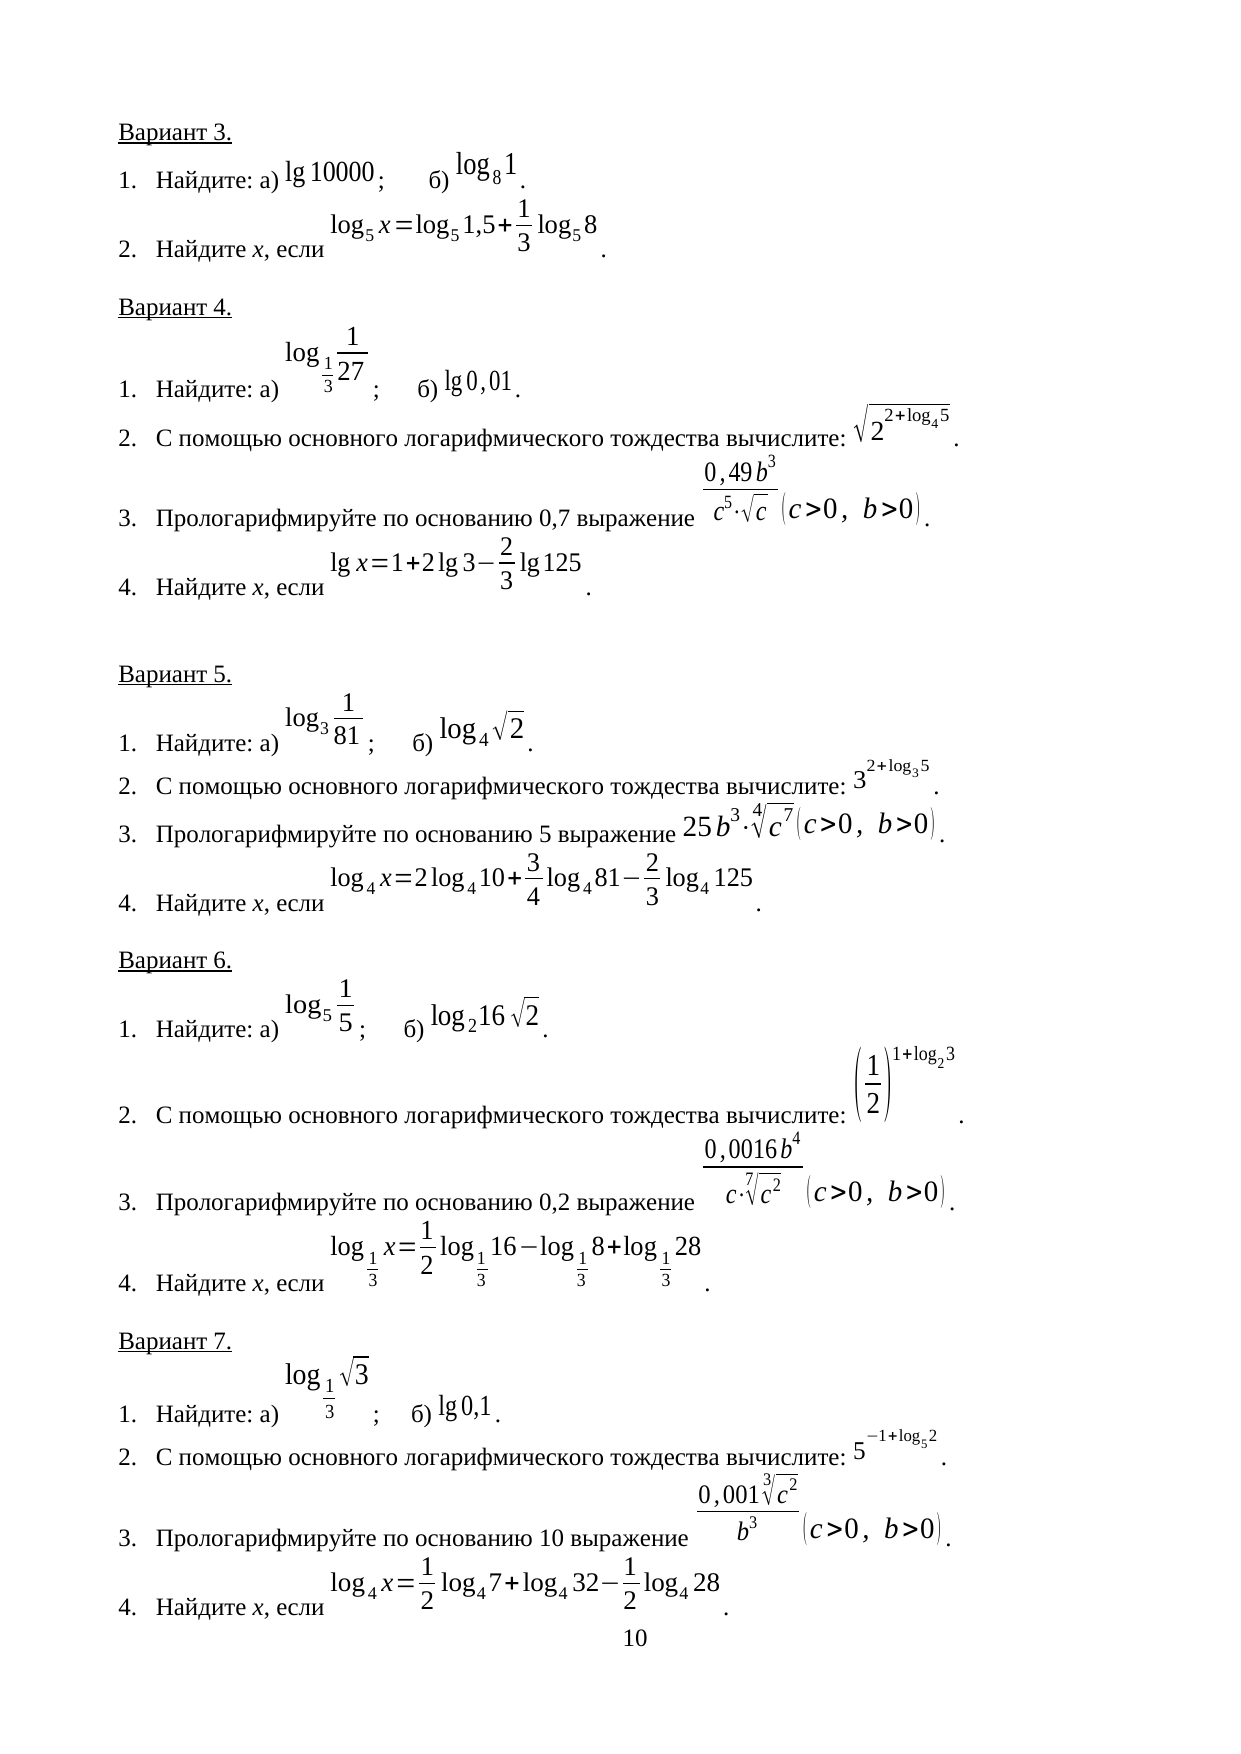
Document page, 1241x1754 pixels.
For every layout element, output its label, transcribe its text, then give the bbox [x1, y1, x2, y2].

text Вариант 3. [118, 117, 1152, 146]
list Найдите х, если . [118, 1215, 1152, 1297]
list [118, 402, 1152, 452]
list Прологарифмируйте по основанию 0,2 выражение . [118, 1129, 1152, 1215]
list Найдите: а) ; б) . [118, 974, 1152, 1043]
list Прологарифмируйте по основанию 10 выражение . [118, 1470, 1152, 1552]
list Найдите: а) ; б) . [118, 1354, 1152, 1427]
list Найдите х, если . [118, 1552, 1152, 1621]
text Вариант 6. [118, 945, 1152, 974]
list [118, 1427, 1152, 1470]
text Вариант 7. [118, 1326, 1152, 1354]
list Найдите х, если . [118, 194, 1152, 263]
list Прологарифмируйте по основанию 0,7 выражение . [118, 452, 1152, 532]
list Найдите: а) ; б) . [118, 321, 1152, 402]
list Найдите х, если . [118, 532, 1152, 601]
list Прологарифмируйте по основанию 5 выражение . [118, 799, 1152, 847]
list Найдите х, если . [118, 847, 1152, 917]
list Найдите: а) ; б) . [118, 146, 1152, 194]
text Вариант 4. [118, 292, 1152, 321]
list Найдите: а) ; б) . [118, 687, 1152, 757]
list С помощью основного логарифмического тождества вычислите: . [118, 1043, 1152, 1129]
text Вариант 5. [118, 659, 1152, 687]
list С помощью основного логарифмического тождества вычислите: . [118, 757, 1152, 799]
